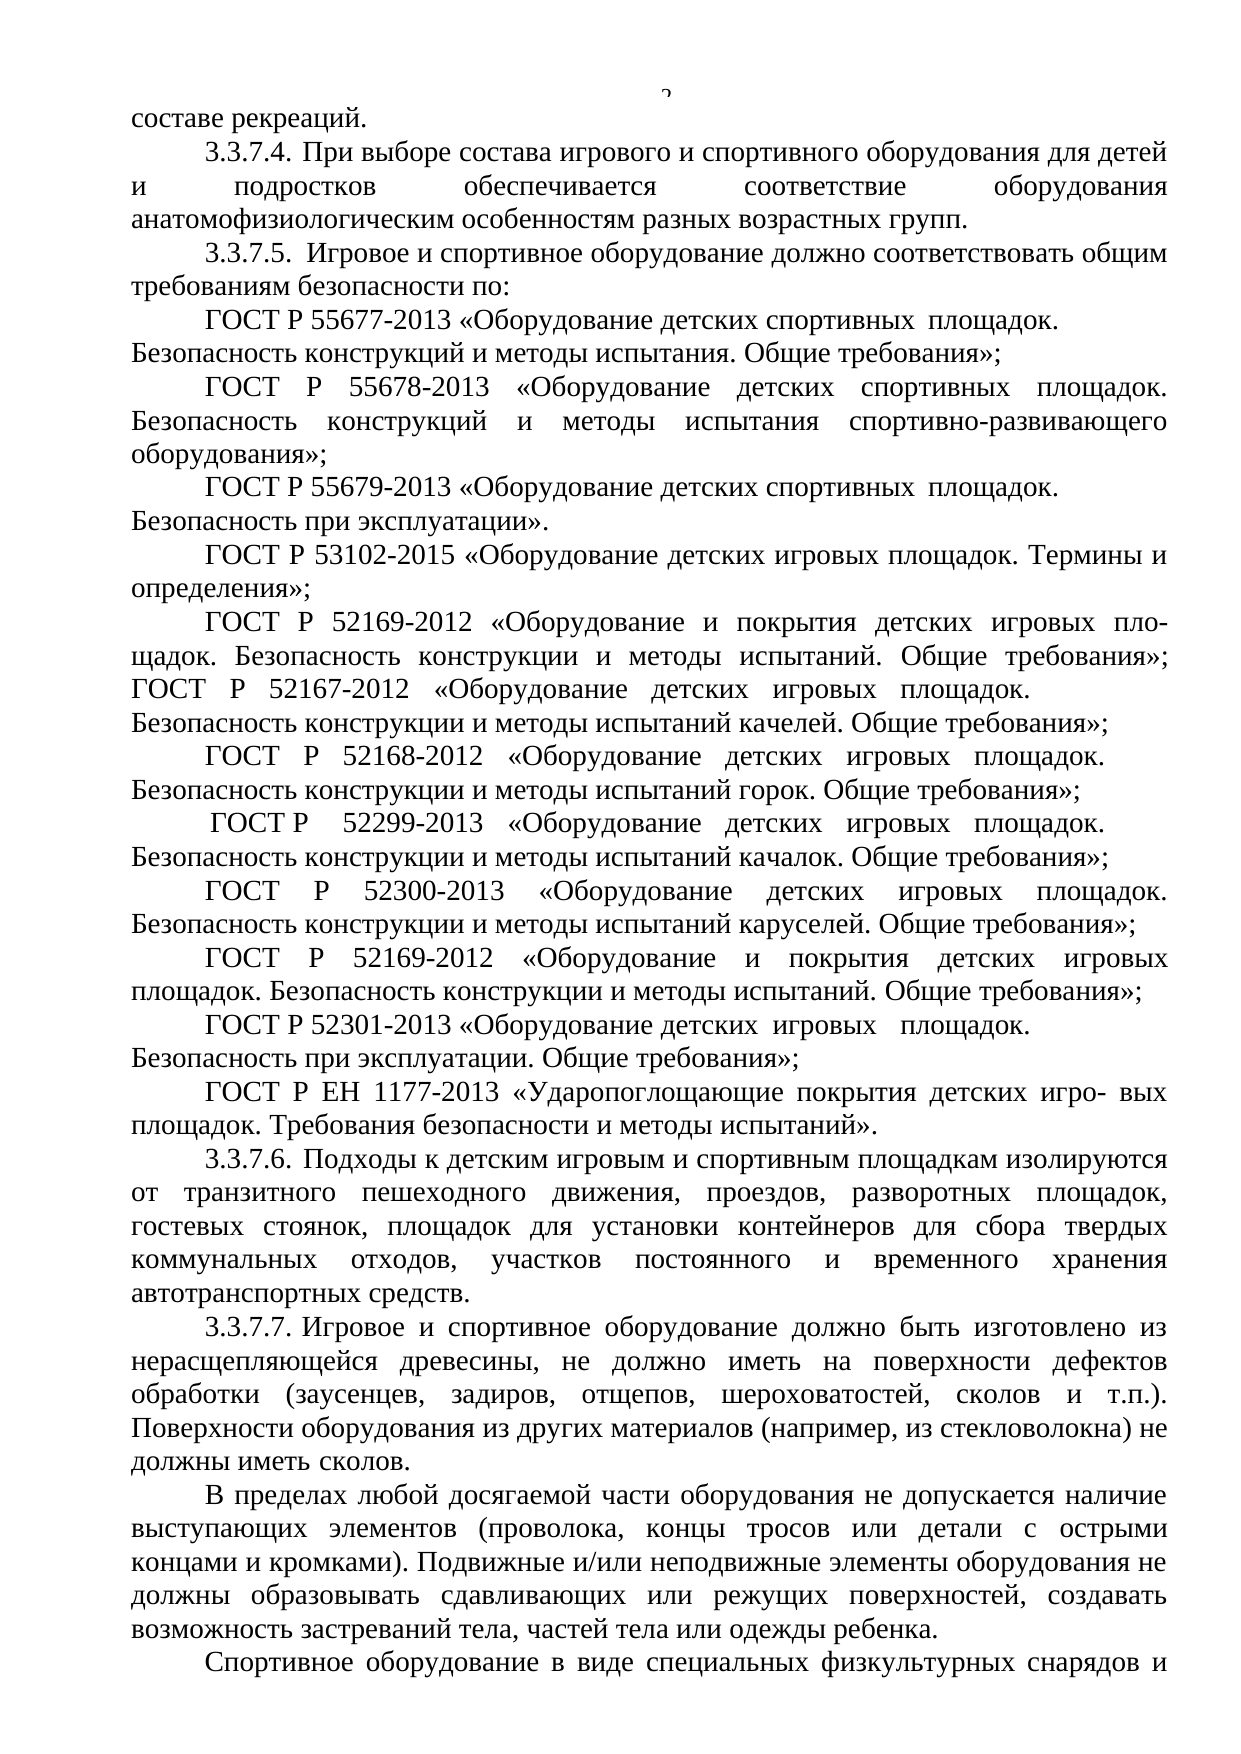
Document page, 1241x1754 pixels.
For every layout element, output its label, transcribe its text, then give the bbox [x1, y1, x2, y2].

text ГОСТ Р 52169-2012 «Оборудование и покрытия детских игровых площадок. Безопасность конструкции и методы испытаний. Общие требования»; [131, 940, 1168, 1007]
text ГОСТ Р 52169-2012 «Оборудование и покрытия детских игровых пло- щадок. Безопасность конструкции и методы испытаний. Общие требования»; ГОСТ Р 52167-2012 «Оборудование детских игровых площадок. [131, 604, 1168, 705]
text Безопасность при эксплуатации». [131, 503, 1181, 537]
text Безопасность конструкции и методы испытаний качалок. Общие требования»; [131, 839, 1134, 873]
list Игровое и спортивное оборудование должно быть изготовлено из нерасщепляющейся древесины, не должно иметь на поверхности дефектов обработки (заусенцев, задиров, отщепов, шероховатостей, сколов и т.п.). Поверхности оборудования из других материалов (например, из стекловолокна) не должны иметь сколов. [131, 1309, 1168, 1477]
text Безопасность конструкции и методы испытаний горок. Общие требования»; [131, 772, 1168, 806]
list При выборе состава игрового и спортивного оборудования для детей и подростков обеспечивается соответствие оборудования анатомофизиологическим особенностям разных возрастных групп. [131, 134, 1168, 235]
text ГОСТ Р ЕН 1177-2013 «Ударопоглощающие покрытия детских игро- вых площадок. Требования безопасности и методы испытаний». [131, 1074, 1168, 1141]
text ГОСТ Р 52300-2013 «Оборудование детских игровых площадок. Безопасность конструкции и методы испытаний каруселей. Общие требования»; [131, 873, 1168, 940]
text ГОСТ Р 52168-2012 «Оборудование детских игровых площадок. [204, 738, 1181, 772]
text ГОСТ Р 55679-2013 «Оборудование детских спортивных площадок. [204, 470, 1181, 503]
text ГОСТ Р 53102-2015 «Оборудование детских игровых площадок. Термины и определения»; [131, 537, 1168, 604]
text Безопасность конструкций и методы испытания. Общие требования»; [131, 336, 1181, 369]
text ГОСТ Р 55677-2013 «Оборудование детских спортивных площадок. [204, 302, 1181, 335]
text ГОСТ Р 55678-2013 «Оборудование детских спортивных площадок. Безопасность конструкций и методы испытания спортивно-развивающего оборудования»; [131, 369, 1168, 470]
text Безопасность конструкции и методы испытаний качелей. Общие требования»; [131, 705, 1134, 738]
text ГОСТ Р 52301-2013 «Оборудование детских игровых площадок. Безопасность при эксплуатации. Общие требования»; [131, 1007, 1168, 1074]
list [131, 100, 1168, 134]
list Подходы к детским игровым и спортивным площадкам изолируются от транзитного пешеходного движения, проездов, разворотных площадок, гостевых стоянок, площадок для установки контейнеров для сбора твердых коммунальных отходов, участков постоянного и временного хранения автотранспортных средств. [131, 1141, 1168, 1309]
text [131, 1644, 1168, 1678]
text ГОСТ Р 52299-2013 «Оборудование детских игровых площадок. [204, 806, 1168, 839]
list Игровое и спортивное оборудование должно соответствовать общим требованиям безопасности по: [131, 235, 1168, 302]
text В пределах любой досягаемой части оборудования не допускается наличие выступающих элементов (проволока, концы тросов или детали с острыми концами и кромками). Подвижные и/или неподвижные элементы оборудования не должны образовывать сдавливающих или режущих поверхностей, создавать возможность застреваний тела, частей тела или одежды ребенка. [131, 1477, 1168, 1644]
